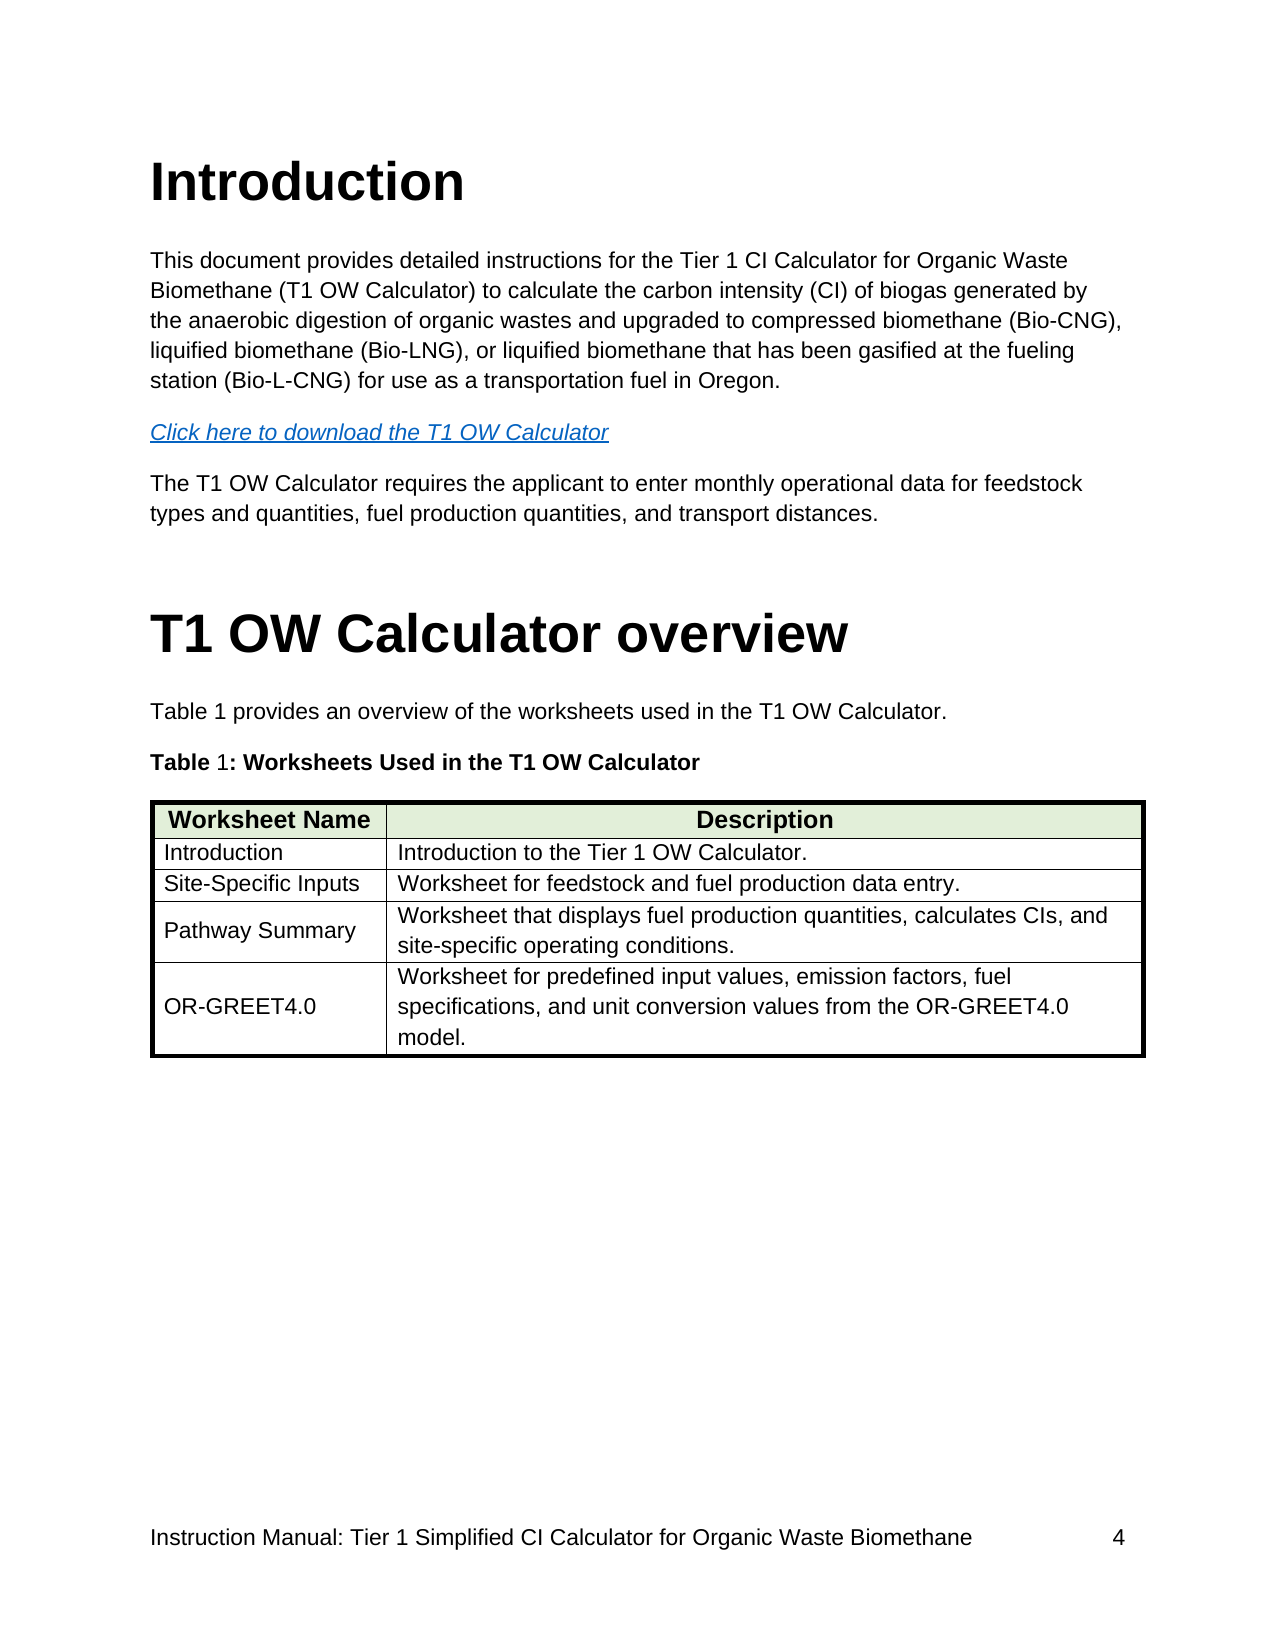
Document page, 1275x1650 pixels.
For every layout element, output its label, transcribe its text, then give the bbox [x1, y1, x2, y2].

table_cell Introduction to the Tier 1 OW Calculator. [387, 839, 1141, 869]
text This document provides detailed instructions for the Tier 1 CI Calculator for Organic Waste Biomethane (T1 OW Calculator) to calculate the carbon intensity (CI) of biogas generated by the anaerobic digestion of organic wastes and upgraded to compressed biomethane (Bio-CNG), liquified biomethane (Bio-LNG), or liquified biomethane that has been gasified at the fueling station (Bio-L-CNG) for use as a transportation fuel in Oregon. [150, 247, 1125, 394]
table_cell OR-GREET4.0 [155, 963, 386, 1054]
table_header Worksheet Name [155, 805, 386, 838]
table_cell Introduction [155, 839, 386, 869]
text Table 1 provides an overview of the worksheets used in the T1 OW Calculator. [150, 698, 1125, 725]
table_cell Worksheet for predefined input values, emission factors, fuel specifications, and unit conversion values from the OR-GREET4.0 model. [387, 963, 1141, 1054]
subtitle T1 OW Calculator overview [150, 602, 1125, 664]
subtitle Introduction [150, 150, 1125, 212]
table_cell Pathway Summary [155, 902, 386, 962]
table_header Description [387, 805, 1141, 838]
table_cell Worksheet for feedstock and fuel production data entry. [387, 870, 1141, 901]
text Table 1: Worksheets Used in the T1 OW Calculator [150, 749, 1125, 776]
table_cell Site-Specific Inputs [155, 870, 386, 901]
text The T1 OW Calculator requires the applicant to enter monthly operational data for feedstock types and quantities, fuel production quantities, and transport distances. [150, 469, 1125, 526]
text Click here to download the T1 OW Calculator [150, 418, 1125, 445]
table_cell Worksheet that displays fuel production quantities, calculates CIs, and site-specific operating conditions. [387, 902, 1141, 962]
